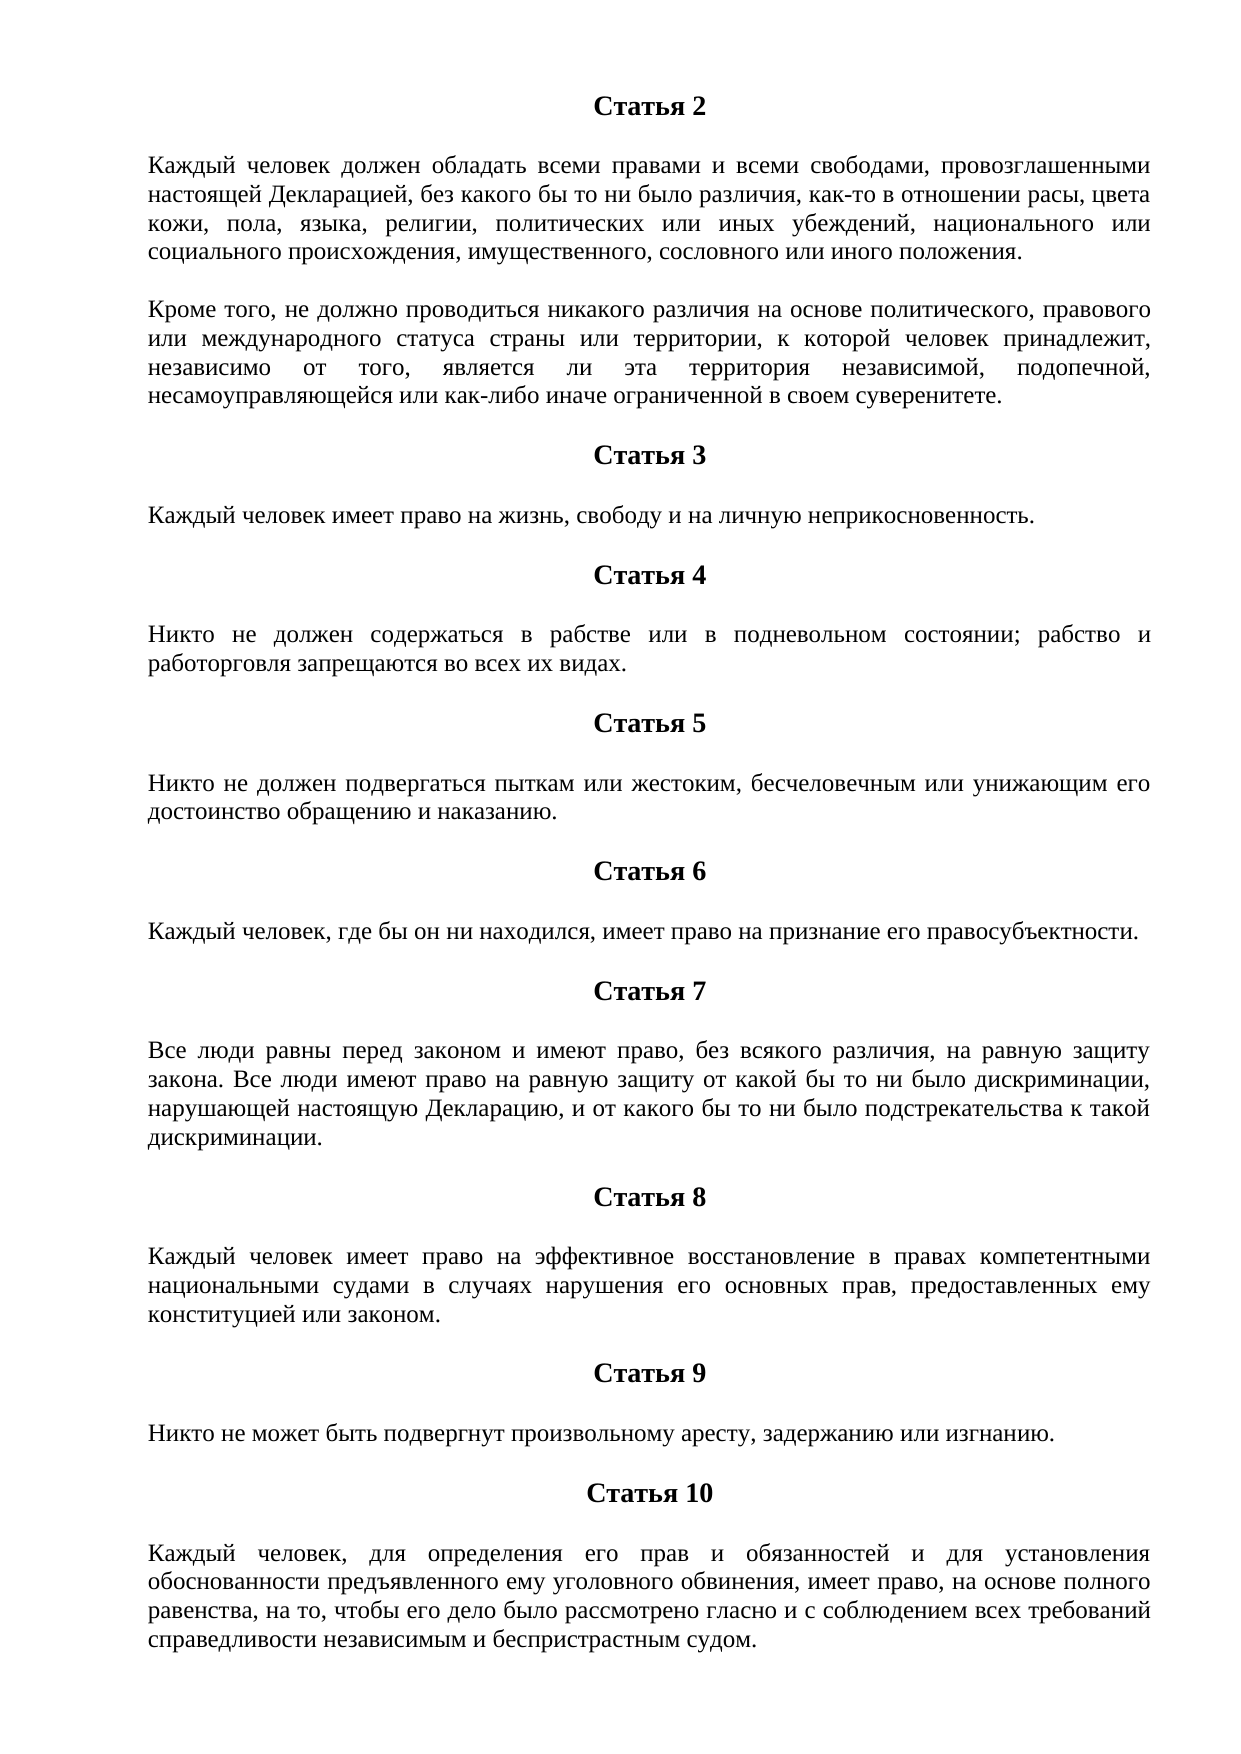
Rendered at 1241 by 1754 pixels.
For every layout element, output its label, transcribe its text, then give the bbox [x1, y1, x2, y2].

text Никто не должен подвергаться пыткам или жестоким, бесчеловечным или унижающим его достоинство обращению и наказанию. [148, 768, 1152, 825]
text Кроме того, не должно проводиться никакого различия на основе политического, правового или международного статуса страны или территории, к которой человек принадлежит, независимо от того, является ли эта территория независимой, подопечной, несамоуправляющейся или как-либо иначе ограниченной в своем суверенитете. [148, 294, 1152, 409]
subtitle Статья 8 [148, 1179, 1152, 1212]
text Каждый человек должен обладать всеми правами и всеми свободами, провозглашенными настоящей Декларацией, без какого бы то ни было различия, как-то в отношении расы, цвета кожи, пола, языка, религии, политических или иных убеждений, национального или социального происхождения, имущественного, сословного или иного положения. [148, 150, 1152, 265]
text Каждый человек имеет право на жизнь, свободу и на личную неприкосновенность. [148, 500, 1152, 529]
text Все люди равны перед законом и имеют право, без всякого различия, на равную защиту закона. Все люди имеют право на равную защиту от какой бы то ни было дискриминации, нарушающей настоящую Декларацию, и от какого бы то ни было подстрекательства к такой дискриминации. [148, 1035, 1152, 1150]
text Каждый человек имеет право на эффективное восстановление в правах компетентными национальными судами в случаях нарушения его основных прав, предоставленных ему конституцией или законом. [148, 1241, 1152, 1327]
text Никто не должен содержаться в рабстве или в подневольном состоянии; рабство и работорговля запрещаются во всех их видах. [148, 619, 1152, 677]
subtitle Статья 3 [148, 438, 1152, 471]
subtitle Статья 9 [148, 1357, 1152, 1389]
text Каждый человек, где бы он ни находился, имеет право на признание его правосубъектности. [148, 916, 1152, 945]
subtitle Статья 5 [148, 706, 1152, 738]
subtitle Статья 4 [148, 558, 1152, 590]
text Каждый человек, для определения его прав и обязанностей и для установления обоснованности предъявленного ему уголовного обвинения, имеет право, на основе полного равенства, на то, чтобы его дело было рассмотрено гласно и с соблюдением всех требований справедливости независимым и беспристрастным судом. [148, 1538, 1152, 1653]
subtitle Статья 10 [148, 1476, 1152, 1508]
text Никто не может быть подвергнут произвольному аресту, задержанию или изгнанию. [148, 1418, 1152, 1447]
subtitle Статья 7 [148, 974, 1152, 1006]
subtitle Статья 6 [148, 854, 1152, 887]
subtitle Статья 2 [148, 88, 1152, 121]
